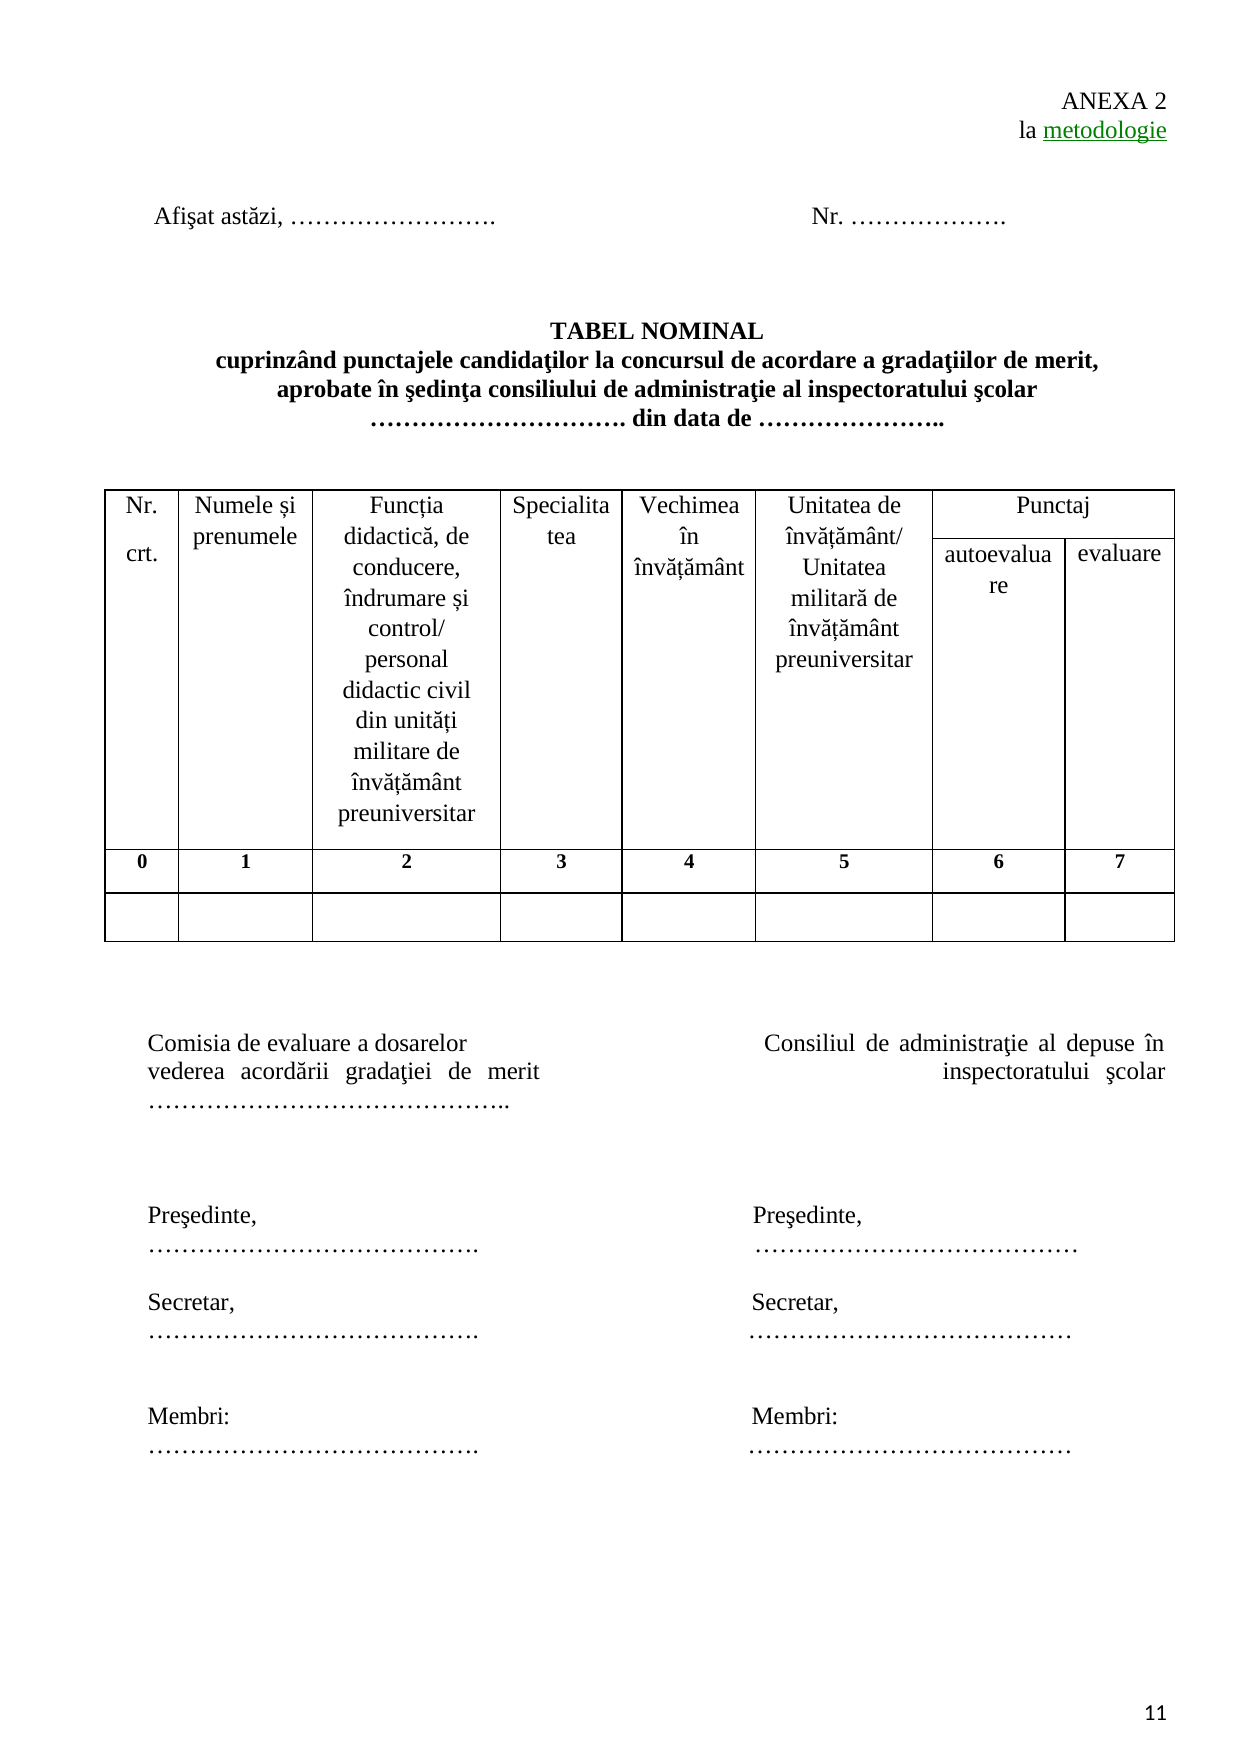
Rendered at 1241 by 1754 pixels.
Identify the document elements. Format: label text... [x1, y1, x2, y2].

text Secretar, Secretar, [147, 1287, 1186, 1315]
table_header Nr. crt. [106, 491, 178, 848]
table_cell 7 [1066, 850, 1174, 892]
table_cell [501, 894, 621, 941]
table_cell [179, 894, 312, 941]
text …………………………………….. [147, 1085, 1186, 1114]
table_header Funcția didactică, de conducere, îndrumare și control/ personal didactic civil din unități militare de învățământ preuniversitar [313, 491, 500, 848]
table_cell [106, 894, 178, 941]
text Preşedinte, Preşedinte, [147, 1200, 1186, 1229]
text …………………………………. ………………………………… [147, 1229, 1186, 1258]
text cuprinzând punctajele candidaţilor la concursul de acordare a gradaţiilor de merit, aprobate în şedinţa consiliului de administraţie al inspectoratului şcolar [213, 345, 1101, 403]
table_cell 4 [623, 850, 755, 892]
table_cell [1066, 894, 1174, 941]
table_header Punctaj [933, 491, 1174, 538]
text ANEXA 2 [96, 86, 1167, 115]
table_cell 0 [106, 850, 178, 892]
table_cell 2 [313, 850, 500, 892]
subtitle TABEL NOMINAL [128, 317, 1186, 345]
table_header Unitatea de învățământ/ Unitatea militară de învățământ preuniversitar [756, 491, 932, 848]
text …………………………. din data de ………………….. [128, 403, 1186, 431]
table_cell evaluare [1066, 539, 1174, 848]
table_header Specialita tea [501, 491, 621, 848]
text Afişat astăzi, ……………………. Nr. ………………. [154, 201, 1186, 230]
table_cell [756, 894, 932, 941]
table_cell [623, 894, 755, 941]
table_cell 6 [933, 850, 1064, 892]
text la metodologie [96, 115, 1167, 143]
table_cell 1 [179, 850, 312, 892]
text Comisia de evaluare a dosarelor Consiliul de administraţie al depuse în vederea acordării gradaţiei de merit inspectoratului şcolar [147, 1028, 1167, 1085]
table_cell 3 [501, 850, 621, 892]
text …………………………………. ………………………………… [147, 1430, 1186, 1459]
table_cell [933, 894, 1064, 941]
table_header Vechimea în învățământ [623, 491, 755, 848]
table_cell 5 [756, 850, 932, 892]
table_cell autoevalua re [933, 539, 1064, 848]
text …………………………………. ………………………………… [147, 1315, 1186, 1344]
table_header Numele și prenumele [179, 491, 312, 848]
table_cell [313, 894, 500, 941]
text Membri: Membri: [147, 1402, 1186, 1430]
